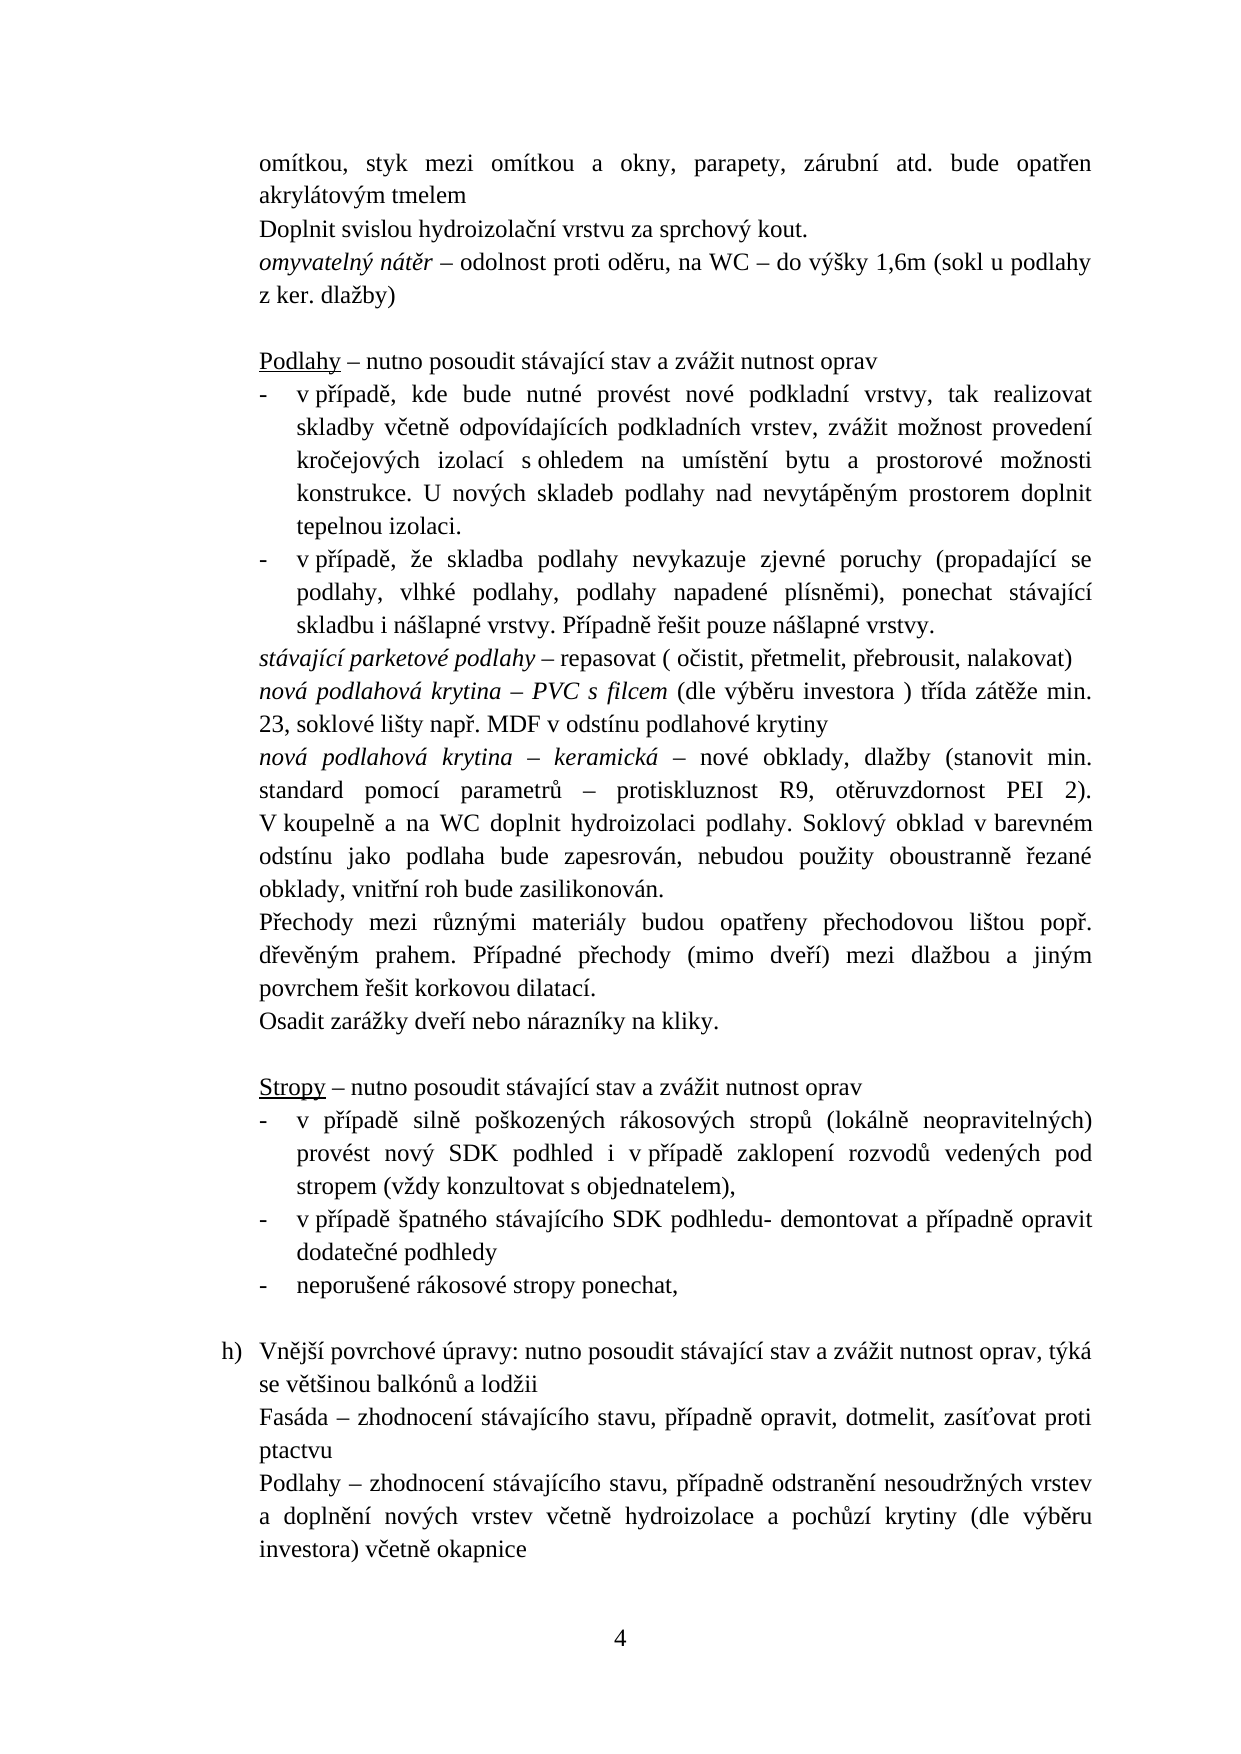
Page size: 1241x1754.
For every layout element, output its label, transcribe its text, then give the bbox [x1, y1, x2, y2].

list omyvatelný nátěr – odolnost proti oděru, na WC – do výšky 1,6m (sokl u podlahy z ker. dlažby) [259, 247, 1093, 308]
list Podlahy – nutno posoudit stávající stav a zvážit nutnost oprav [259, 346, 1093, 374]
list v případě, kde bude nutné provést nové podkladní vrstvy, tak realizovat skladby včetně odpovídajících podkladních vrstev, zvážit možnost provedení kročejových izolací s ohledem na umístění bytu a prostorové možnosti konstrukce. U nových skladeb podlahy nad nevytápěným prostorem doplnit tepelnou izolaci. [259, 379, 1093, 539]
list Doplnit svislou hydroizolační vrstvu za sprchový kout. [259, 214, 1093, 242]
list stávající parketové podlahy – repasovat ( očistit, přetmelit, přebrousit, nalakovat) [259, 643, 1093, 672]
list nová podlahová krytina – PVC s filcem (dle výběru investora ) třída zátěže min. 23, soklové lišty např. MDF v odstínu podlahové krytiny [259, 676, 1093, 738]
list Přechody mezi různými materiály budou opatřeny přechodovou lištou popř. dřevěným prahem. Případné přechody (mimo dveří) mezi dlažbou a jiným povrchem řešit korkovou dilatací. [259, 907, 1093, 1002]
list Podlahy – zhodnocení stávajícího stavu, případně odstranění nesoudržných vrstev a doplnění nových vrstev včetně hydroizolace a pochůzí krytiny (dle výběru investora) včetně okapnice [259, 1468, 1093, 1563]
list v případě, že skladba podlahy nevykazuje zjevné poruchy (propadající se podlahy, vlhké podlahy, podlahy napadené plísněmi), ponechat stávající skladbu i nášlapné vrstvy. Případně řešit pouze nášlapné vrstvy. [259, 544, 1093, 639]
list Fasáda – zhodnocení stávajícího stavu, případně opravit, dotmelit, zasíťovat proti ptactvu [259, 1402, 1093, 1464]
list Stropy – nutno posoudit stávající stav a zvážit nutnost oprav [259, 1072, 1093, 1101]
list nová podlahová krytina – keramická – nové obklady, dlažby (stanovit min. standard pomocí parametrů – protiskluznost R9, otěruvzdornost PEI 2). V koupelně a na WC doplnit hydroizolaci podlahy. Soklový obklad v barevném odstínu jako podlaha bude zapesrován, nebudou použity oboustranně řezané obklady, vnitřní roh bude zasilikonován. [259, 742, 1093, 903]
list Osadit zarážky dveří nebo nárazníky na kliky. [259, 1006, 1093, 1035]
list v případě špatného stávajícího SDK podhledu- demontovat a případně opravit dodatečné podhledy [259, 1204, 1093, 1266]
list v případě silně poškozených rákosových stropů (lokálně neopravitelných) provést nový SDK podhled i v případě zaklopení rozvodů vedených pod stropem (vždy konzultovat s objednatelem), [259, 1105, 1093, 1200]
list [259, 148, 1093, 209]
list neporušené rákosové stropy ponechat, [259, 1270, 1093, 1299]
list Vnější povrchové úpravy: nutno posoudit stávající stav a zvážit nutnost oprav, týká se většinou balkónů a lodžii [221, 1336, 1093, 1398]
